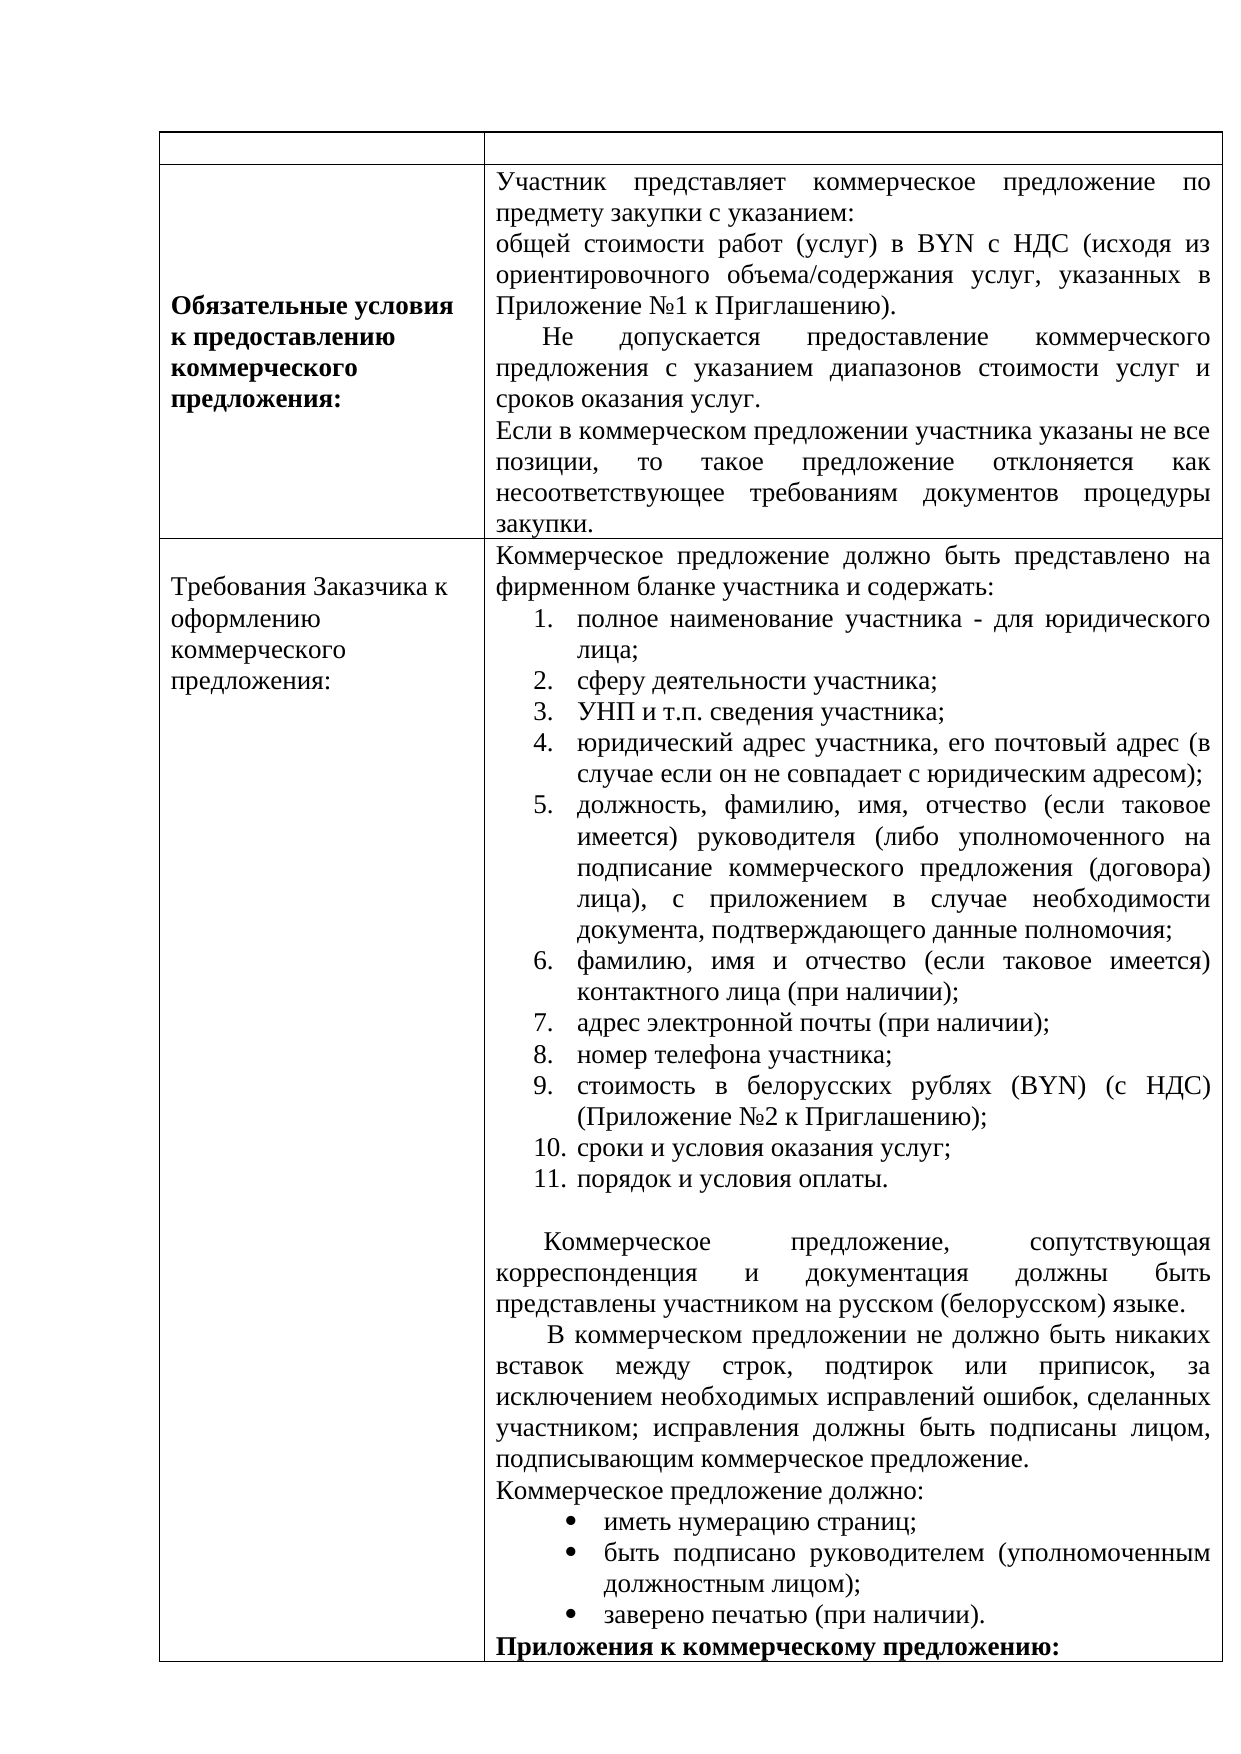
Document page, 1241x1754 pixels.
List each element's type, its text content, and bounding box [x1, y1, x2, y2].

table_cell Участник представляет коммерческое предложение по предмету закупки с указанием: общей стоимости работ (услуг) в BYN с НДС (исходя из ориентировочного объема/содержания услуг, указанных в Приложение №1 к Приглашению). Не допускается предоставление коммерческого предложения с указанием диапазонов стоимости услуг и сроков оказания услуг. Если в коммерческом предложении участника указаны не все позиции, то такое предложение отклоняется как несоответствующее требованиям документов процедуры закупки. [485, 165, 1222, 538]
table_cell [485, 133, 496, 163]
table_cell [485, 539, 1222, 1661]
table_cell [160, 133, 484, 163]
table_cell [160, 539, 484, 1661]
table_cell Обязательные условия к предоставлению коммерческого предложения: [160, 165, 484, 538]
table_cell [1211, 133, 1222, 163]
